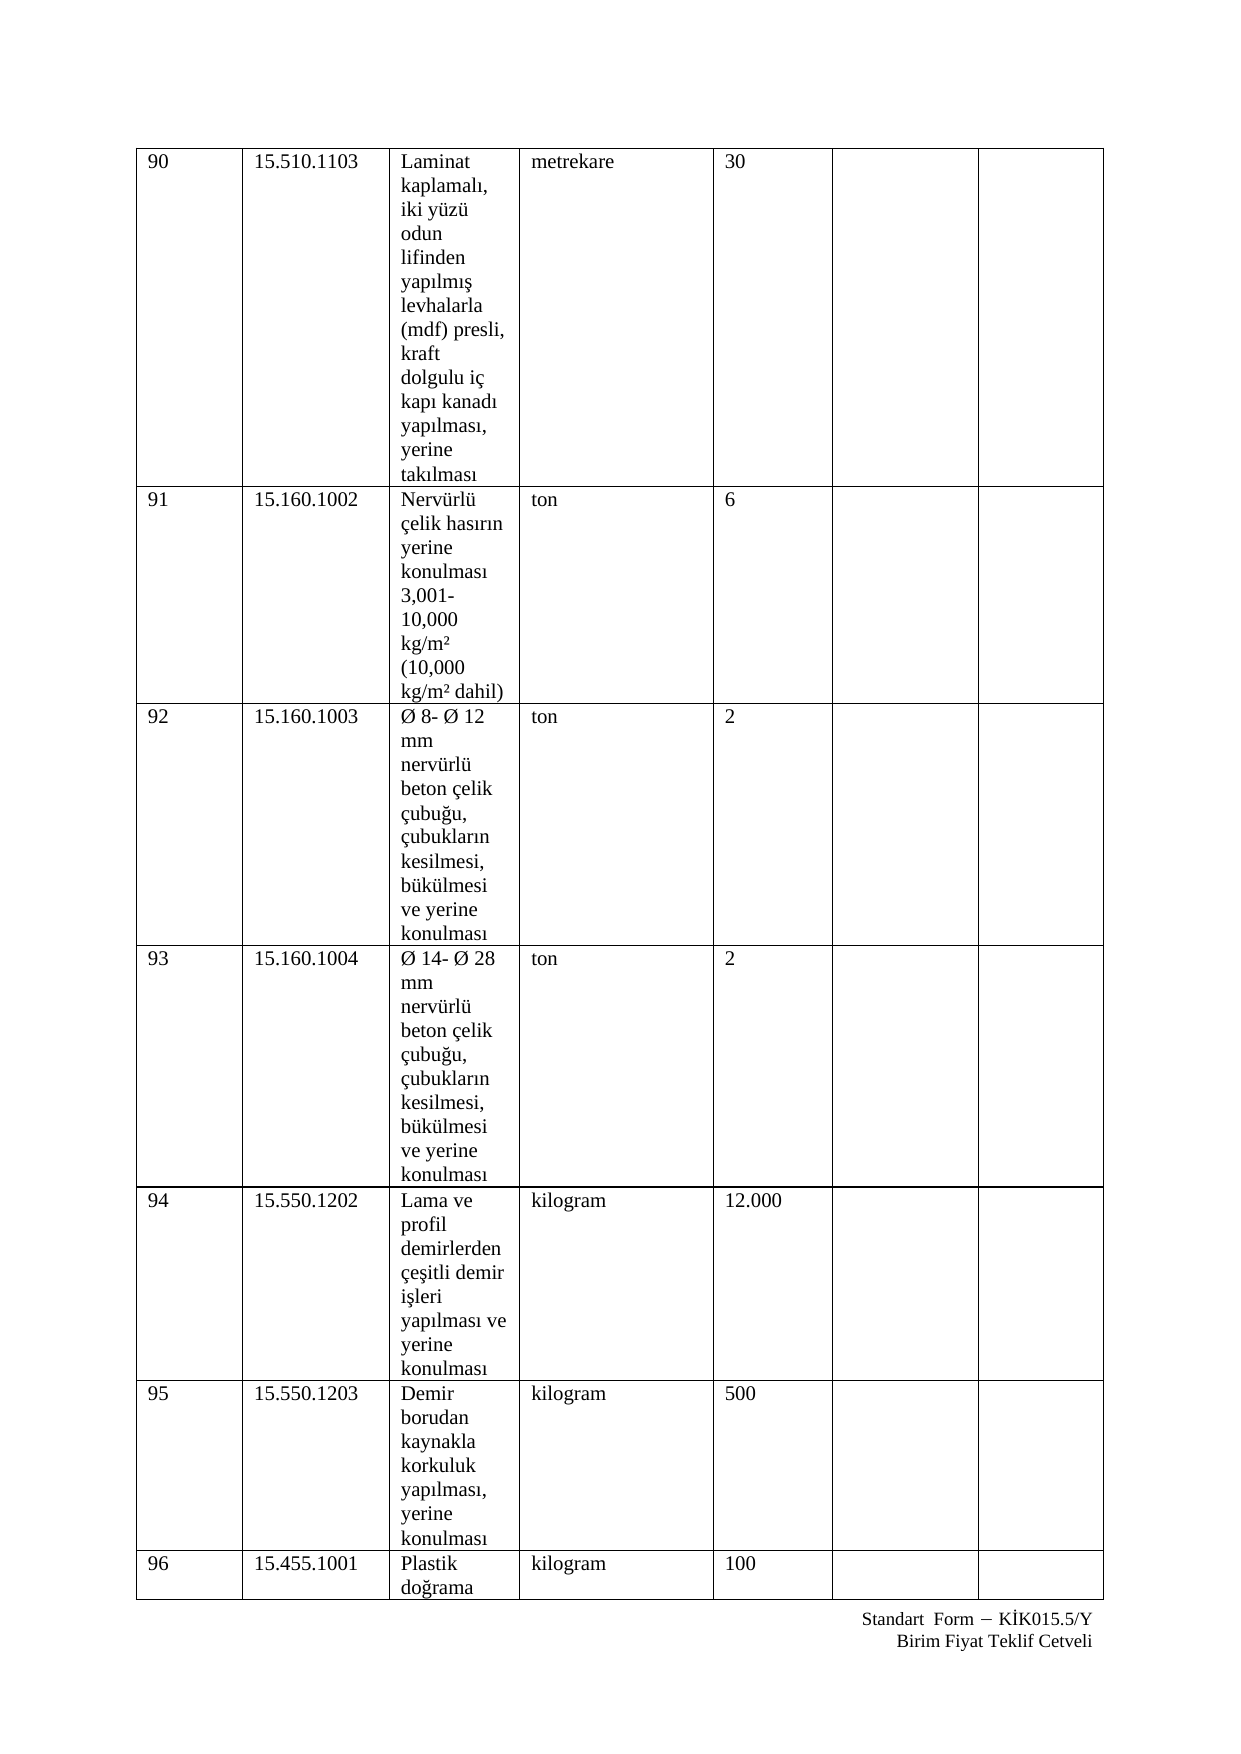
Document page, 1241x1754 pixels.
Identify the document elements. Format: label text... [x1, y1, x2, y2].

table_cell 92 [137, 704, 242, 945]
table_cell [833, 704, 978, 945]
table_cell Demir borudan kaynakla korkuluk yapılması, yerine konulması [390, 1381, 519, 1549]
table_cell [979, 946, 1103, 1186]
table_cell 95 [137, 1381, 242, 1549]
table_cell [833, 1551, 978, 1599]
table_cell 90 [137, 149, 242, 486]
table_cell 30 [714, 149, 832, 486]
table_cell Ø 14- Ø 28 mm nervürlü beton çelik çubuğu, çubukların kesilmesi, bükülmesi ve yerine konulması [390, 946, 519, 1186]
table_cell metrekare [520, 149, 713, 486]
table_cell [833, 1188, 978, 1380]
table_cell kilogram [520, 1188, 713, 1380]
table_cell [979, 487, 1103, 703]
table_cell 500 [714, 1381, 832, 1549]
table_cell Ø 8- Ø 12 mm nervürlü beton çelik çubuğu, çubukların kesilmesi, bükülmesi ve yerine konulması [390, 704, 519, 945]
table_cell [979, 1381, 1103, 1549]
table_cell 100 [714, 1551, 832, 1599]
table_cell Lama ve profil demirlerden çeşitli demir işleri yapılması ve yerine konulması [390, 1188, 519, 1380]
table_cell [833, 487, 978, 703]
table_cell [979, 1551, 1103, 1599]
table_cell 6 [714, 487, 832, 703]
table_cell 15.160.1003 [243, 704, 389, 945]
table_cell kilogram [520, 1381, 713, 1549]
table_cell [390, 1551, 519, 1599]
table_cell 15.160.1002 [243, 487, 389, 703]
table_cell 15.510.1103 [243, 149, 389, 486]
table_cell [979, 149, 1103, 486]
table_cell ton [520, 487, 713, 703]
table_cell ton [520, 704, 713, 945]
table_cell ton [520, 946, 713, 1186]
table_cell 15.455.1001 [243, 1551, 389, 1599]
table_cell [979, 704, 1103, 945]
table_cell 15.160.1004 [243, 946, 389, 1186]
table_cell 96 [137, 1551, 242, 1599]
table_cell [979, 1188, 1103, 1380]
table_cell 94 [137, 1188, 242, 1380]
table_cell 12.000 [714, 1188, 832, 1380]
table_cell kilogram [520, 1551, 713, 1599]
table_cell Nervürlü çelik hasırın yerine konulması 3,001-10,000 kg/m² (10,000 kg/m² dahil) [390, 487, 519, 703]
table_cell 15.550.1203 [243, 1381, 389, 1549]
table_cell 15.550.1202 [243, 1188, 389, 1380]
table_cell 2 [714, 946, 832, 1186]
table_cell [833, 149, 978, 486]
table_cell 2 [714, 704, 832, 945]
table_cell 91 [137, 487, 242, 703]
table_cell [833, 1381, 978, 1549]
table_cell [833, 946, 978, 1186]
table_cell Laminat kaplamalı, iki yüzü odun lifinden yapılmış levhalarla (mdf) presli, kraft dolgulu iç kapı kanadı yapılması, yerine takılması [390, 149, 519, 486]
table_cell 93 [137, 946, 242, 1186]
